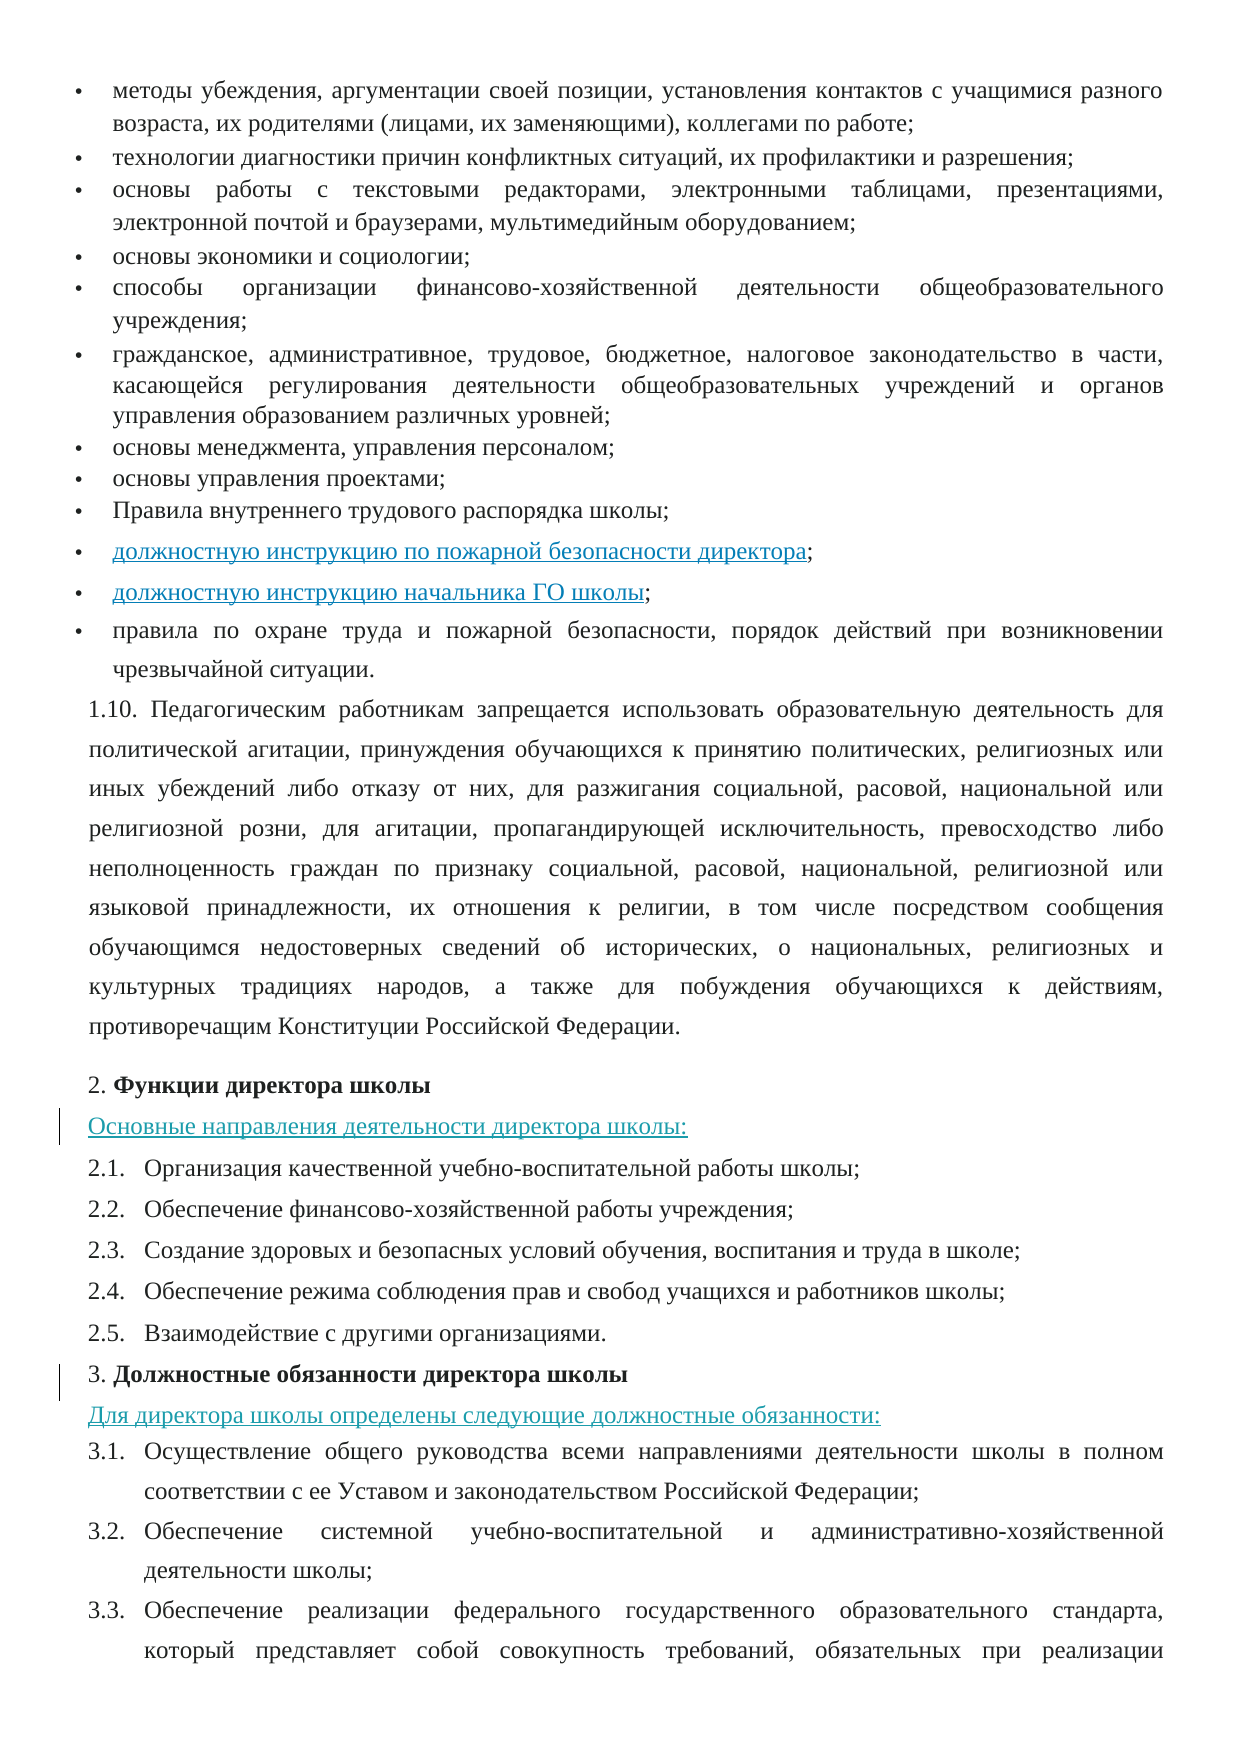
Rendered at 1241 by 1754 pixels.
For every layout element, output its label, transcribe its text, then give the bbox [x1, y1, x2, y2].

list Правила внутреннего трудового распорядка школы; [75, 495, 1164, 524]
list способы организации финансово-хозяйственной деятельности общеобразовательного учреждения; [75, 272, 1164, 334]
list Создание здоровых и безопасных условий обучения, воспитания и труда в школе; [88, 1235, 1164, 1264]
text Для директора школы определены следующие должностные обязанности: [88, 1400, 1165, 1428]
list должностную инструкцию начальника ГО школы; [75, 577, 1164, 605]
list Функции директора школы [88, 1070, 1165, 1099]
list Обеспечение финансово-хозяйственной работы учреждения; [88, 1194, 1164, 1223]
list основы управления проектами; [75, 463, 1164, 492]
list основы менеджмента, управления персоналом; [75, 432, 1164, 461]
list Обеспечение режима соблюдения прав и свобод учащихся и работников школы; [88, 1276, 1164, 1305]
list основы экономики и социологии; [75, 241, 1164, 270]
list гражданское, административное, трудовое, бюджетное, налоговое законодательство в части, касающейся регулирования деятельности общеобразовательных учреждений и органов управления образованием различных уровней; [75, 339, 1164, 429]
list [88, 1596, 1164, 1664]
list Должностные обязанности директора школы [88, 1359, 1165, 1388]
list Взаимодействие с другими организациями. [88, 1318, 1164, 1346]
list основы работы с текстовыми редакторами, электронными таблицами, презентациями, электронной почтой и браузерами, мультимедийным оборудованием; [75, 174, 1164, 236]
list Обеспечение системной учебно-воспитательной и административно-хозяйственной деятельности школы; [88, 1516, 1164, 1584]
list технологии диагностики причин конфликтных ситуаций, их профилактики и разрешения; [75, 142, 1164, 171]
list Осуществление общего руководства всеми направлениями деятельности школы в полном соответствии с ее Уставом и законодательством Российской Федерации; [88, 1436, 1164, 1504]
text Основные направления деятельности директора школы: [88, 1111, 1165, 1140]
list методы убеждения, аргументации своей позиции, установления контактов с учащимися разного возраста, их родителями (лицами, их заменяющими), коллегами по работе; [75, 75, 1164, 137]
list правила по охране труда и пожарной безопасности, порядок действий при возникновении чрезвычайной ситуации. [75, 615, 1164, 683]
list Организация качественной учебно-воспитательной работы школы; [88, 1153, 1164, 1181]
text 1.10. Педагогическим работникам запрещается использовать образовательную деятельность для политической агитации, принуждения обучающихся к принятию политических, религиозных или иных убеждений либо отказу от них, для разжигания социальной, расовой, национальной или религиозной розни, для агитации, пропагандирующей исключительность, превосходство либо неполноценность граждан по признаку социальной, расовой, национальной, религиозной или языковой принадлежности, их отношения к религии, в том числе посредством сообщения обучающимся недостоверных сведений об исторических, о национальных, религиозных и культурных традициях народов, а также для побуждения обучающихся к действиям, противоречащим Конституции Российской Федерации. [88, 694, 1164, 1040]
list должностную инструкцию по пожарной безопасности директора; [75, 536, 1164, 565]
